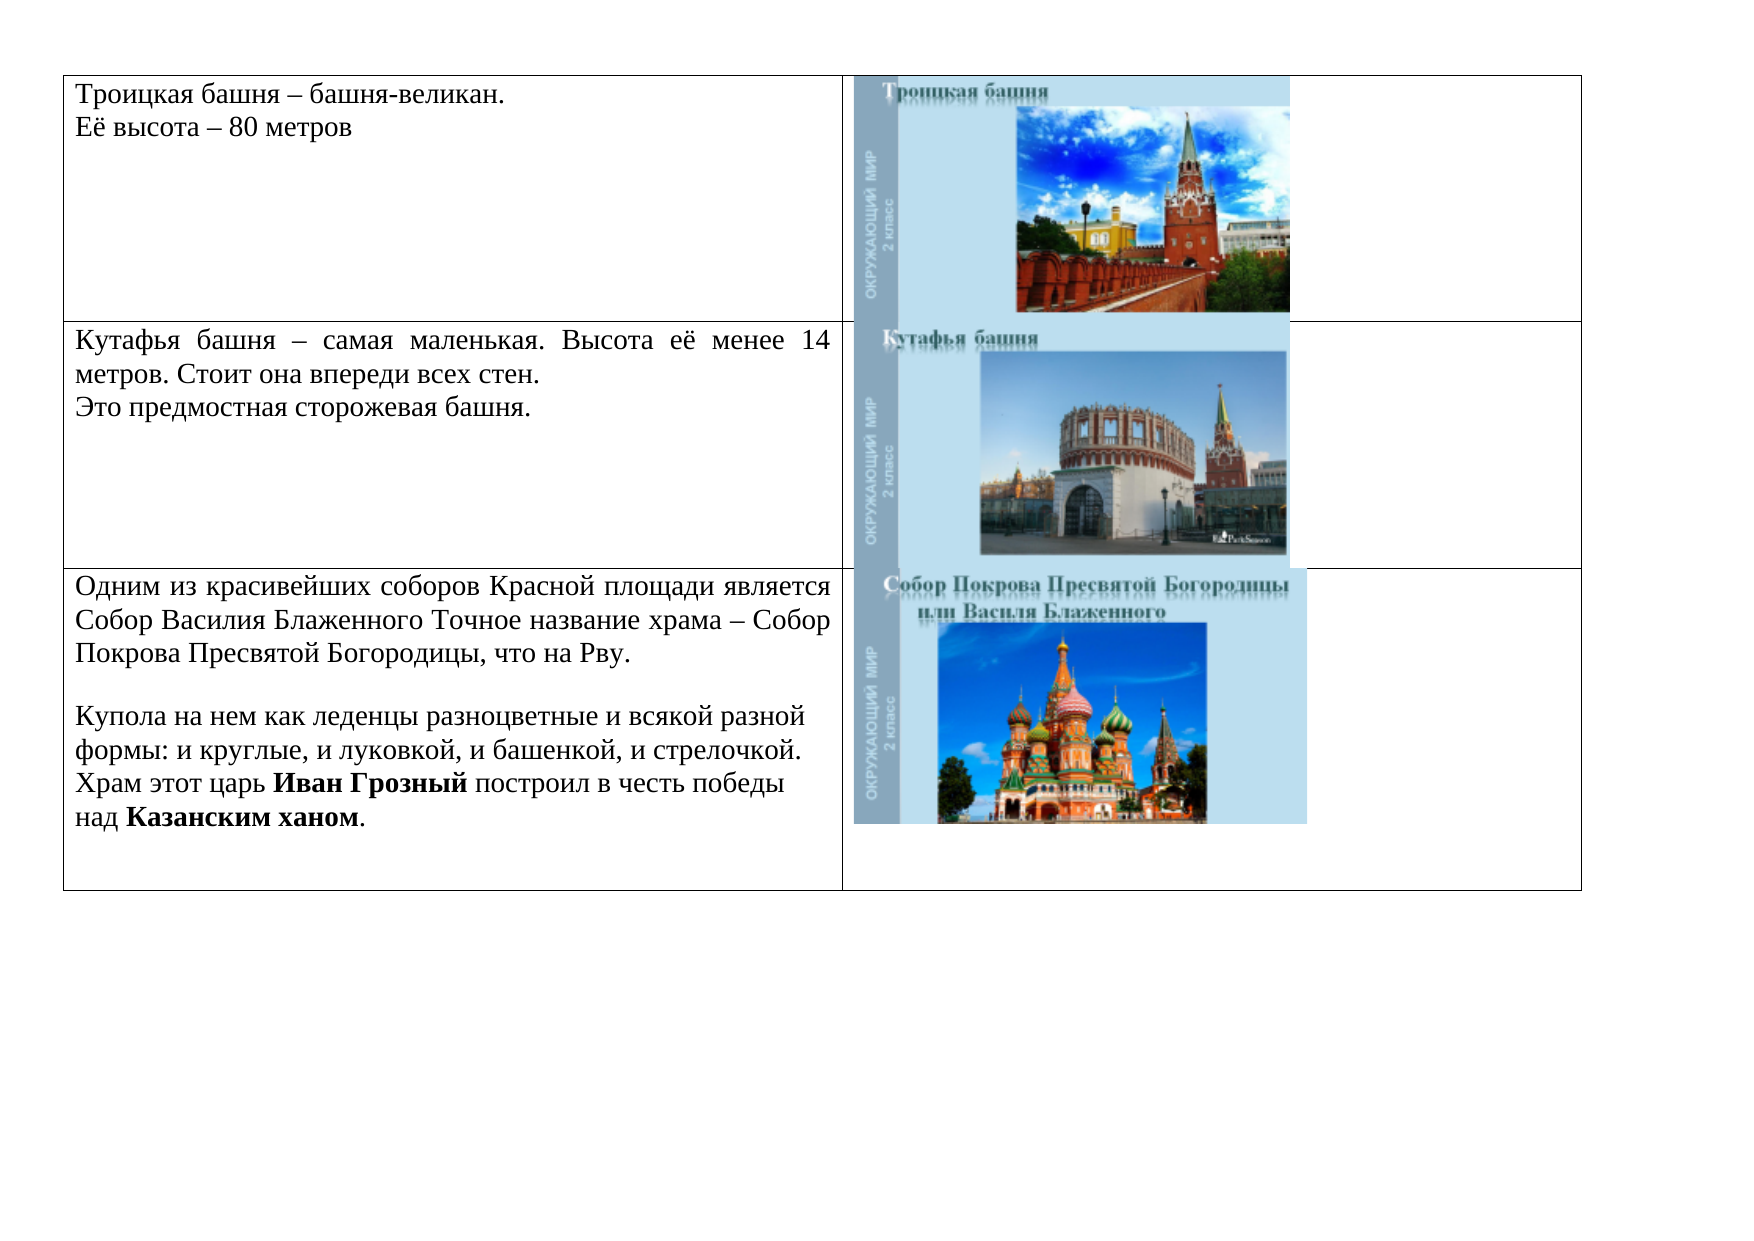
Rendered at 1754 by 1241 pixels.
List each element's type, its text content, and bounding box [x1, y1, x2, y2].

table_cell Троицкая башня – башня-великан. Её высота – 80 метров [64, 76, 842, 321]
table_cell [843, 76, 853, 321]
table_cell Одним из красивейших соборов Красной площади является Собор Василия Блаженного Точное название храма – Собор Покрова Пресвятой Богородицы, что на Рву. Купола на нем как леденцы разноцветные и всякой разной формы: и круглые, и луковкой, и башенкой, и стрелочкой. Храм этот царь Иван Грозный построил в честь победы над Казанским ханом. [64, 569, 842, 890]
table_cell [1290, 76, 1581, 321]
table_cell [843, 322, 853, 567]
table_cell Кутафья башня – самая маленькая. Высота её менее 14 метров. Стоит она впереди всех стен. Это предмостная сторожевая башня. [64, 322, 842, 567]
table_cell [843, 569, 1581, 890]
picture [853, 76, 1308, 824]
table_cell [1290, 322, 1581, 567]
